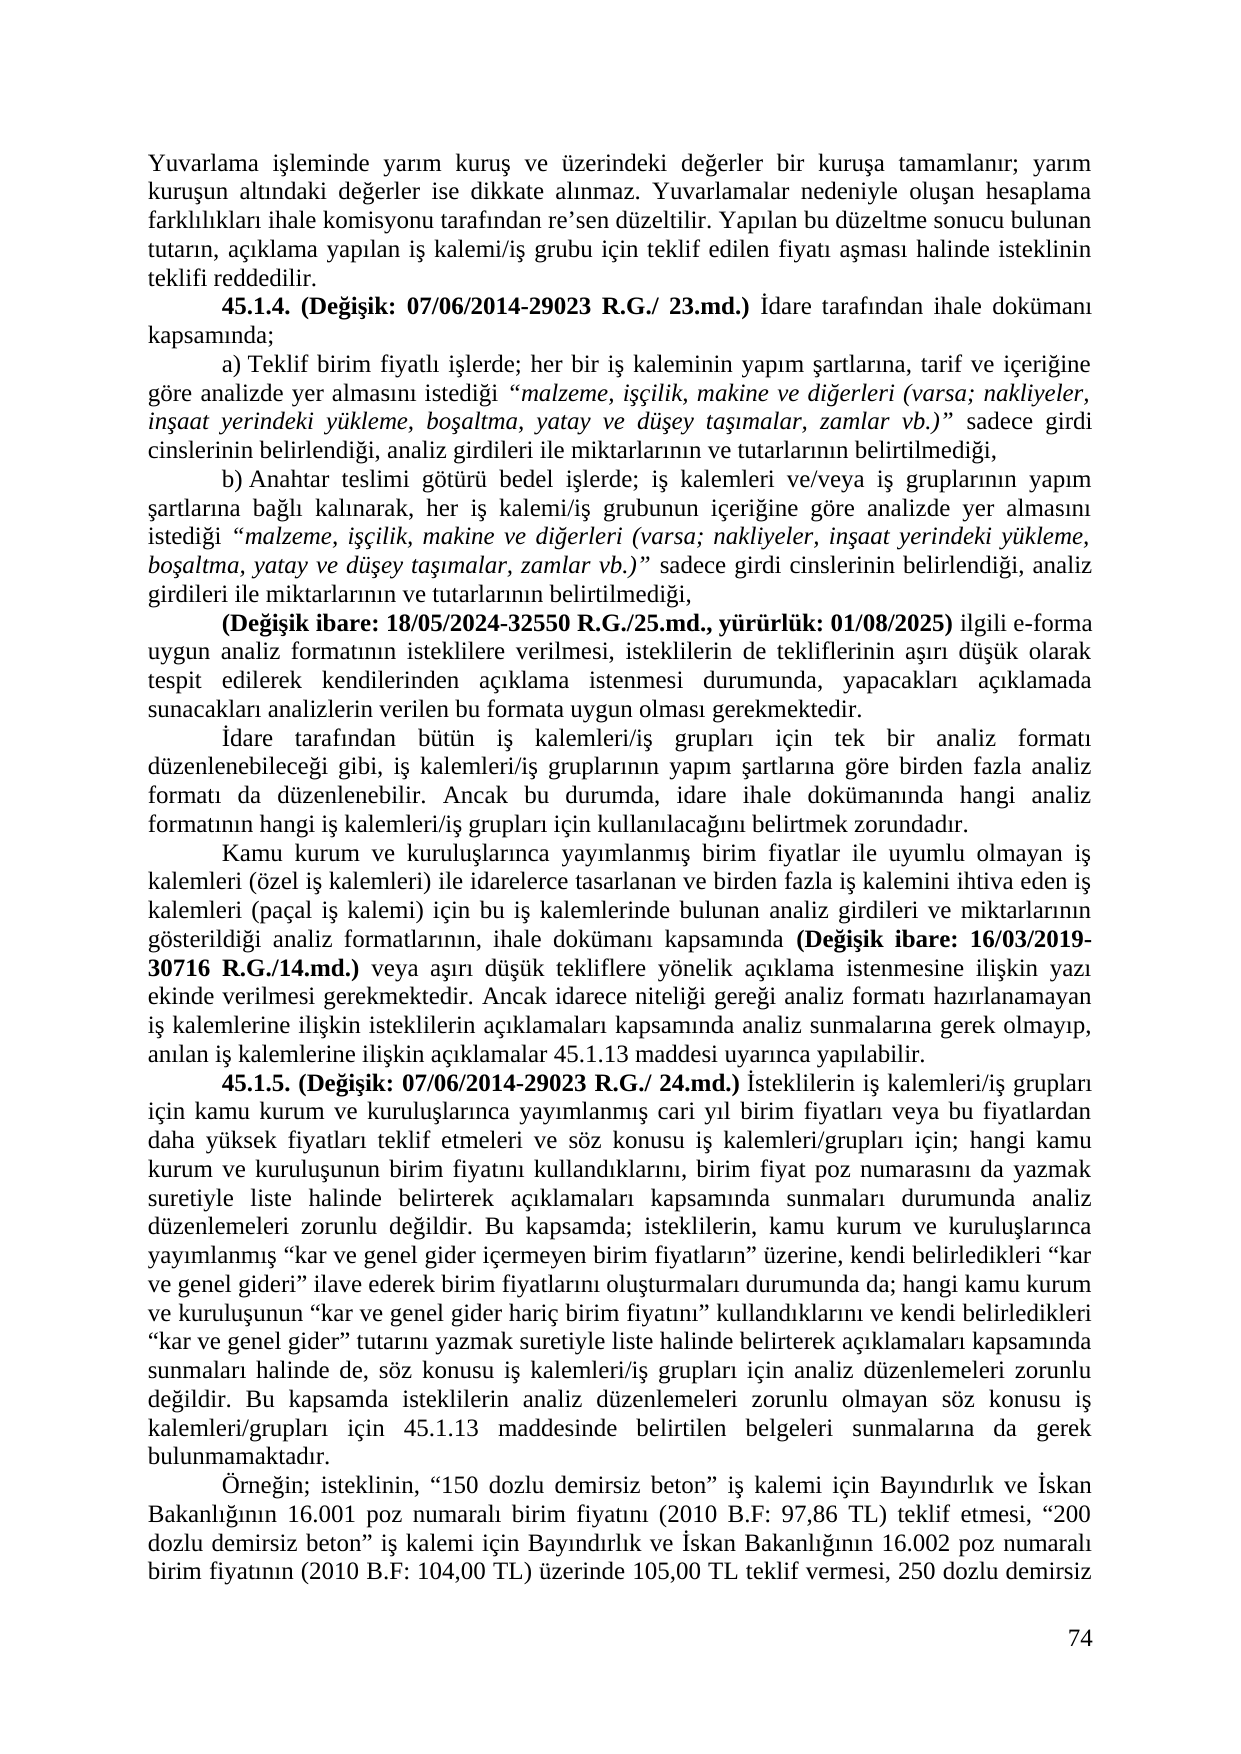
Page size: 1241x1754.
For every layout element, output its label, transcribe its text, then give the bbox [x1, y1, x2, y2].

text İdare tarafından bütün iş kalemleri/iş grupları için tek bir analiz formatı düzenlenebileceği gibi, iş kalemleri/iş gruplarının yapım şartlarına göre birden fazla analiz formatı da düzenlenebilir. Ancak bu durumda, idare ihale dokümanında hangi analiz formatının hangi iş kalemleri/iş grupları için kullanılacağını belirtmek zorundadır. [148, 723, 1092, 838]
text (Değişik ibare: 18/05/2024-32550 R.G./25.md., yürürlük: 01/08/2025) ilgili e-forma uygun analiz formatının isteklilere verilmesi, isteklilerin de tekliflerinin aşırı düşük olarak tespit edilerek kendilerinden açıklama istenmesi durumunda, yapacakları açıklamada sunacakları analizlerin verilen bu formata uygun olması gerekmektedir. [148, 608, 1092, 723]
text Kamu kurum ve kuruluşlarınca yayımlanmış birim fiyatlar ile uyumlu olmayan iş kalemleri (özel iş kalemleri) ile idarelerce tasarlanan ve birden fazla iş kalemini ihtiva eden iş kalemleri (paçal iş kalemi) için bu iş kalemlerinde bulunan analiz girdileri ve miktarlarının gösterildiği analiz formatlarının, ihale dokümanı kapsamında (Değişik ibare: 16/03/2019-30716 R.G./14.md.) veya aşırı düşük tekliflere yönelik açıklama istenmesine ilişkin yazı ekinde verilmesi gerekmektedir. Ancak idarece niteliği gereği analiz formatı hazırlanamayan iş kalemlerine ilişkin isteklilerin açıklamaları kapsamında analiz sunmalarına gerek olmayıp, anılan iş kalemlerine ilişkin açıklamalar 45.1.13 maddesi uyarınca yapılabilir. [148, 838, 1092, 1068]
text b) Anahtar teslimi götürü bedel işlerde; iş kalemleri ve/veya iş gruplarının yapım şartlarına bağlı kalınarak, her iş kalemi/iş grubunun içeriğine göre analizde yer almasını istediği “malzeme, işçilik, makine ve diğerleri (varsa; nakliyeler, inşaat yerindeki yükleme, boşaltma, yatay ve düşey taşımalar, zamlar vb.)” sadece girdi cinslerinin belirlendiği, analiz girdileri ile miktarlarının ve tutarlarının belirtilmediği, [148, 464, 1092, 608]
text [148, 1470, 1092, 1585]
text 45.1.5. (Değişik: 07/06/2014-29023 R.G./ 24.md.) İsteklilerin iş kalemleri/iş grupları için kamu kurum ve kuruluşlarınca yayımlanmış cari yıl birim fiyatları veya bu fiyatlardan daha yüksek fiyatları teklif etmeleri ve söz konusu iş kalemleri/grupları için; hangi kamu kurum ve kuruluşunun birim fiyatını kullandıklarını, birim fiyat poz numarasını da yazmak suretiyle liste halinde belirterek açıklamaları kapsamında sunmaları durumunda analiz düzenlemeleri zorunlu değildir. Bu kapsamda; isteklilerin, kamu kurum ve kuruluşlarınca yayımlanmış “kar ve genel gider içermeyen birim fiyatların” üzerine, kendi belirledikleri “kar ve genel gideri” ilave ederek birim fiyatlarını oluşturmaları durumunda da; hangi kamu kurum ve kuruluşunun “kar ve genel gider hariç birim fiyatını” kullandıklarını ve kendi belirledikleri “kar ve genel gider” tutarını yazmak suretiyle liste halinde belirterek açıklamaları kapsamında sunmaları halinde de, söz konusu iş kalemleri/iş grupları için analiz düzenlemeleri zorunlu değildir. Bu kapsamda isteklilerin analiz düzenlemeleri zorunlu olmayan söz konusu iş kalemleri/grupları için 45.1.13 maddesinde belirtilen belgeleri sunmalarına da gerek bulunmamaktadır. [148, 1068, 1092, 1470]
text a) Teklif birim fiyatlı işlerde; her bir iş kaleminin yapım şartlarına, tarif ve içeriğine göre analizde yer almasını istediği “malzeme, işçilik, makine ve diğerleri (varsa; nakliyeler, inşaat yerindeki yükleme, boşaltma, yatay ve düşey taşımalar, zamlar vb.)” sadece girdi cinslerinin belirlendiği, analiz girdileri ile miktarlarının ve tutarlarının belirtilmediği, [148, 349, 1092, 464]
text 45.1.4. (Değişik: 07/06/2014-29023 R.G./ 23.md.) İdare tarafından ihale dokümanı kapsamında; [148, 291, 1092, 349]
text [148, 148, 1092, 291]
